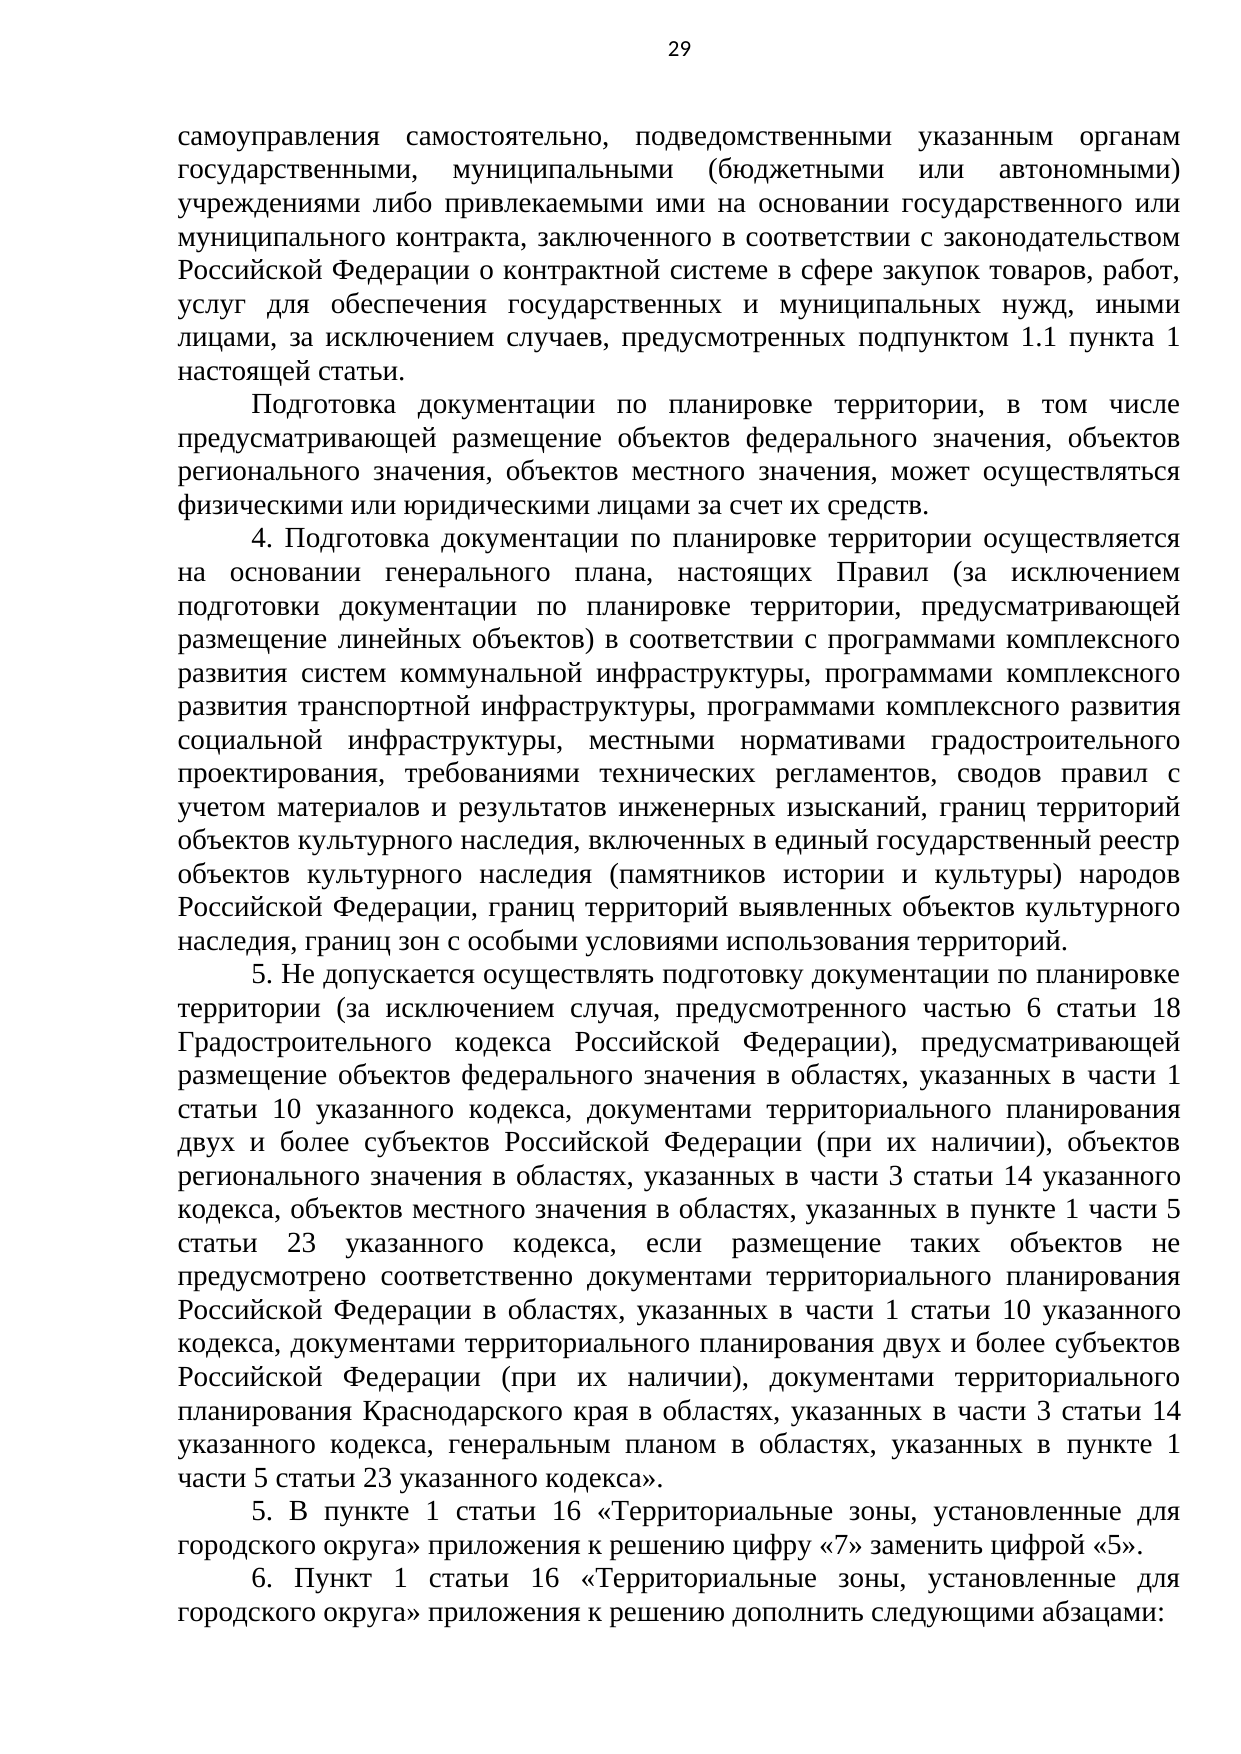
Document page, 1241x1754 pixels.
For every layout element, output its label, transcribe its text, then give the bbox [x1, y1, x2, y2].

text 4. Подготовка документации по планировке территории осуществляется на основании генерального плана, настоящих Правил (за исключением подготовки документации по планировке территории, предусматривающей размещение линейных объектов) в соответствии с программами комплексного развития систем коммунальной инфраструктуры, программами комплексного развития транспортной инфраструктуры, программами комплексного развития социальной инфраструктуры, местными нормативами градостроительного проектирования, требованиями технических регламентов, сводов правил с учетом материалов и результатов инженерных изысканий, границ территорий объектов культурного наследия, включенных в единый государственный реестр объектов культурного наследия (памятников истории и культуры) народов Российской Федерации, границ территорий выявленных объектов культурного наследия, границ зон с особыми условиями использования территорий. [177, 521, 1181, 957]
text 6. Пункт 1 статьи 16 «Территориальные зоны, установленные для городского округа» приложения к решению дополнить следующими абзацами: [177, 1560, 1181, 1627]
text 5. Не допускается осуществлять подготовку документации по планировке территории (за исключением случая, предусмотренного частью 6 статьи 18 Градостроительного кодекса Российской Федерации), предусматривающей размещение объектов федерального значения в областях, указанных в части 1 статьи 10 указанного кодекса, документами территориального планирования двух и более субъектов Российской Федерации (при их наличии), объектов регионального значения в областях, указанных в части 3 статьи 14 указанного кодекса, объектов местного значения в областях, указанных в пункте 1 части 5 статьи 23 указанного кодекса, если размещение таких объектов не предусмотрено соответственно документами территориального планирования Российской Федерации в областях, указанных в части 1 статьи 10 указанного кодекса, документами территориального планирования двух и более субъектов Российской Федерации (при их наличии), документами территориального планирования Краснодарского края в областях, указанных в части 3 статьи 14 указанного кодекса, генеральным планом в областях, указанных в пункте 1 части 5 статьи 23 указанного кодекса». [177, 957, 1181, 1493]
text Подготовка документации по планировке территории, в том числе предусматривающей размещение объектов федерального значения, объектов регионального значения, объектов местного значения, может осуществляться физическими или юридическими лицами за счет их средств. [177, 386, 1181, 521]
text 5. В пункте 1 статьи 16 «Территориальные зоны, установленные для городского округа» приложения к решению цифру «7» заменить цифрой «5». [177, 1493, 1181, 1560]
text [177, 118, 1181, 386]
